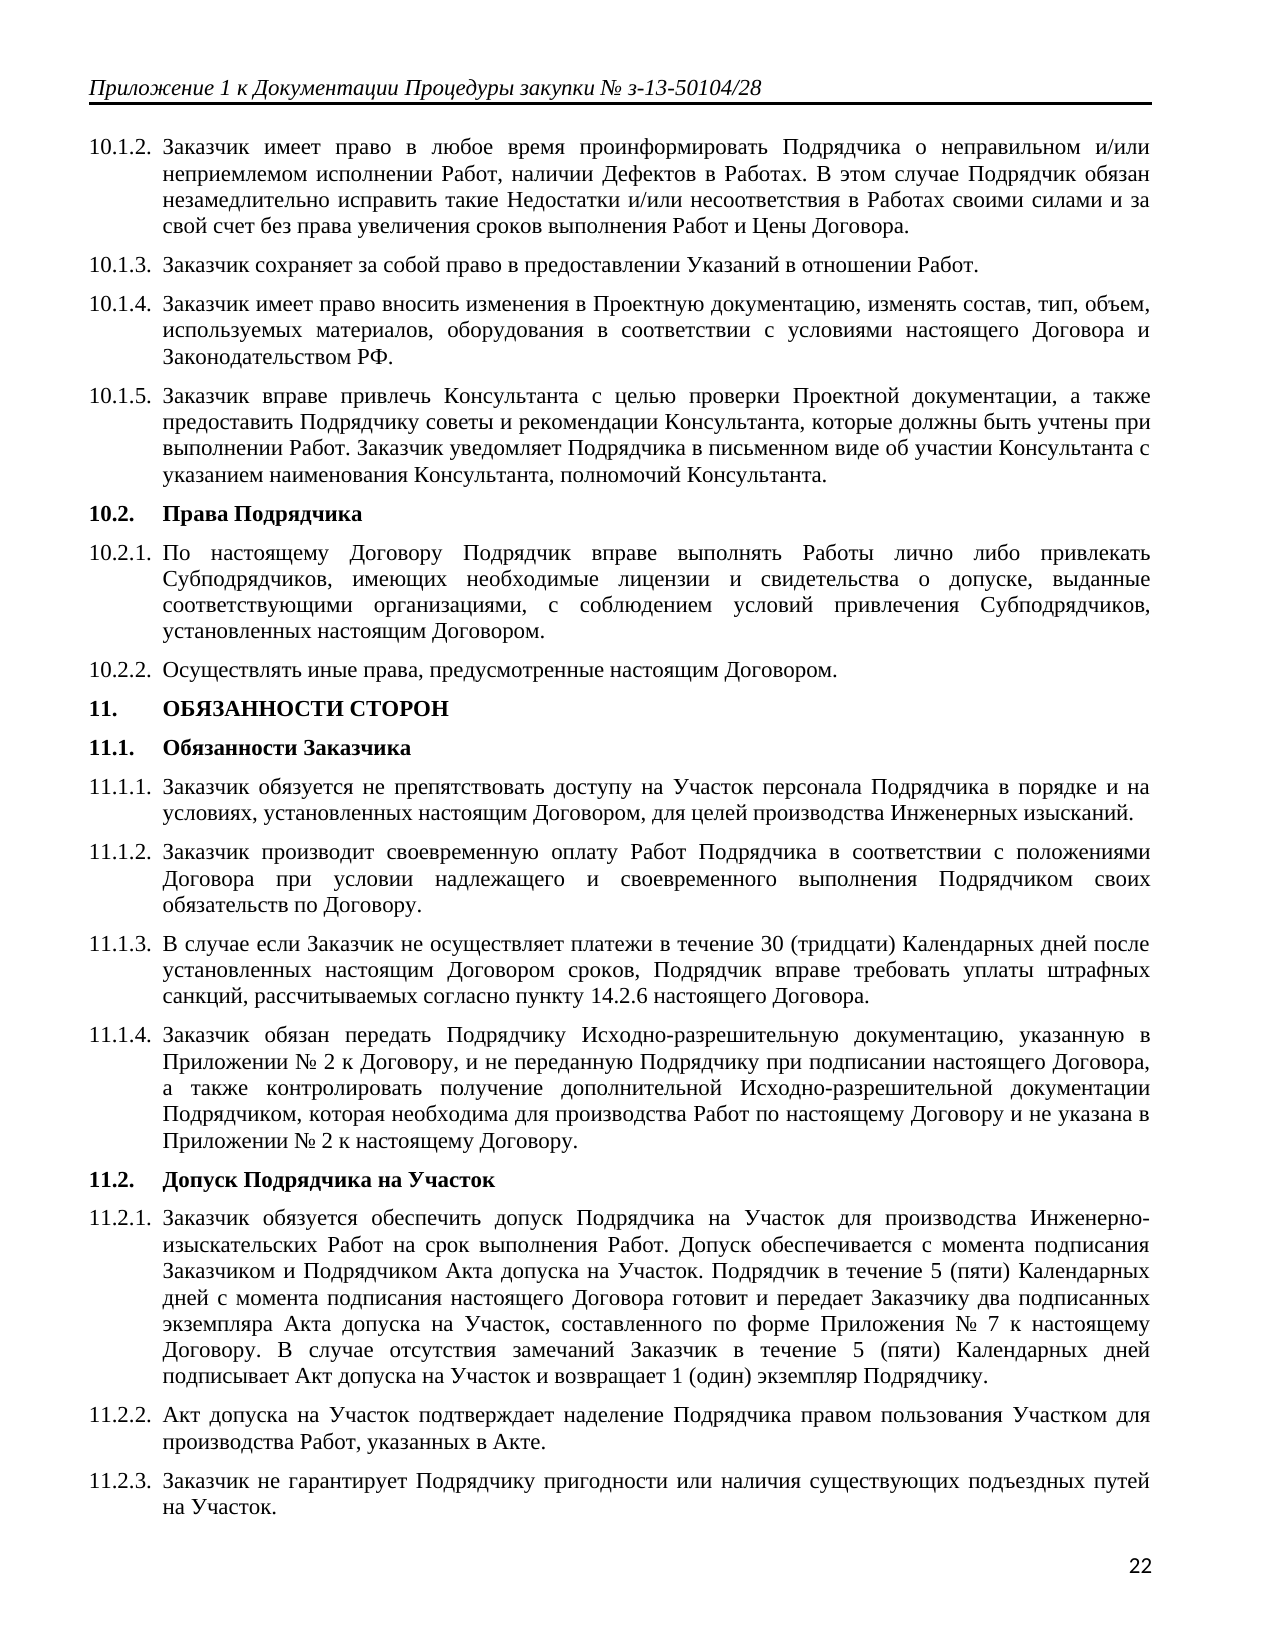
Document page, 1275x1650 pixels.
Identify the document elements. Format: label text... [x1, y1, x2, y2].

list ОБЯЗАННОСТИ СТОРОН [89, 695, 1152, 722]
list Заказчик обязуется не препятствовать доступу на Участок персонала Подрядчика в порядке и на условиях, установленных настоящим Договором, для целей производства Инженерных изысканий. [89, 773, 1152, 826]
list По настоящему Договору Подрядчик вправе выполнять Работы лично либо привлекать Субподрядчиков, имеющих необходимые лицензии и свидетельства о допуске, выданные соответствующими организациями, с соблюдением условий привлечения Субподрядчиков, установленных настоящим Договором. [89, 538, 1152, 644]
list Заказчик не гарантирует Подрядчику пригодности или наличия существующих подъездных путей на Участок. [89, 1467, 1152, 1519]
list Заказчик обязан передать Подрядчику Исходно-разрешительную документацию, указанную в Приложении № 2 к Договору, и не переданную Подрядчику при подписании настоящего Договора, а также контролировать получение дополнительной Исходно-разрешительной документации Подрядчиком, которая необходима для производства Работ по настоящему Договору и не указана в Приложении № 2 к настоящему Договору. [89, 1021, 1152, 1153]
list Права Подрядчика [89, 500, 1152, 526]
list Акт допуска на Участок подтверждает наделение Подрядчика правом пользования Участком для производства Работ, указанных в Акте. [89, 1401, 1152, 1454]
list Заказчик производит своевременную оплату Работ Подрядчика в соответствии с положениями Договора при условии надлежащего и своевременного выполнения Подрядчиком своих обязательств по Договору. [89, 838, 1152, 917]
list Заказчик сохраняет за собой право в предоставлении Указаний в отношении Работ. [89, 251, 1152, 278]
list Обязанности Заказчика [89, 734, 1152, 761]
list Заказчик обязуется обеспечить допуск Подрядчика на Участок для производства Инженерно-изыскательских Работ на срок выполнения Работ. Допуск обеспечивается с момента подписания Заказчиком и Подрядчиком Акта допуска на Участок. Подрядчик в течение 5 (пяти) Календарных дней с момента подписания настоящего Договора готовит и передает Заказчику два подписанных экземпляра Акта допуска на Участок, составленного по форме Приложения № 7 к настоящему Договору. В случае отсутствия замечаний Заказчик в течение 5 (пяти) Календарных дней подписывает Акт допуска на Участок и возвращает 1 (один) экземпляр Подрядчику. [89, 1204, 1152, 1389]
list Заказчик вправе привлечь Консультанта с целью проверки Проектной документации, а также предоставить Подрядчику советы и рекомендации Консультанта, которые должны быть учтены при выполнении Работ. Заказчик уведомляет Подрядчика в письменном виде об участии Консультанта с указанием наименования Консультанта, полномочий Консультанта. [89, 382, 1152, 487]
list Заказчик имеет право в любое время проинформировать Подрядчика о неправильном и/или неприемлемом исполнении Работ, наличии Дефектов в Работах. В этом случае Подрядчик обязан незамедлительно исправить такие Недостатки и/или несоответствия в Работах своими силами и за свой счет без права увеличения сроков выполнения Работ и Цены Договора. [89, 133, 1152, 239]
list В случае если Заказчик не осуществляет платежи в течение 30 (тридцати) Календарных дней после установленных настоящим Договором сроков, Подрядчик вправе требовать уплаты штрафных санкций, рассчитываемых согласно пункту 14.2.6 настоящего Договора. [89, 930, 1152, 1009]
list Заказчик имеет право вносить изменения в Проектную документацию, изменять состав, тип, объем, используемых материалов, оборудования в соответствии с условиями настоящего Договора и Законодательством РФ. [89, 290, 1152, 369]
list Допуск Подрядчика на Участок [89, 1166, 1152, 1192]
list Осуществлять иные права, предусмотренные настоящим Договором. [89, 656, 1152, 683]
